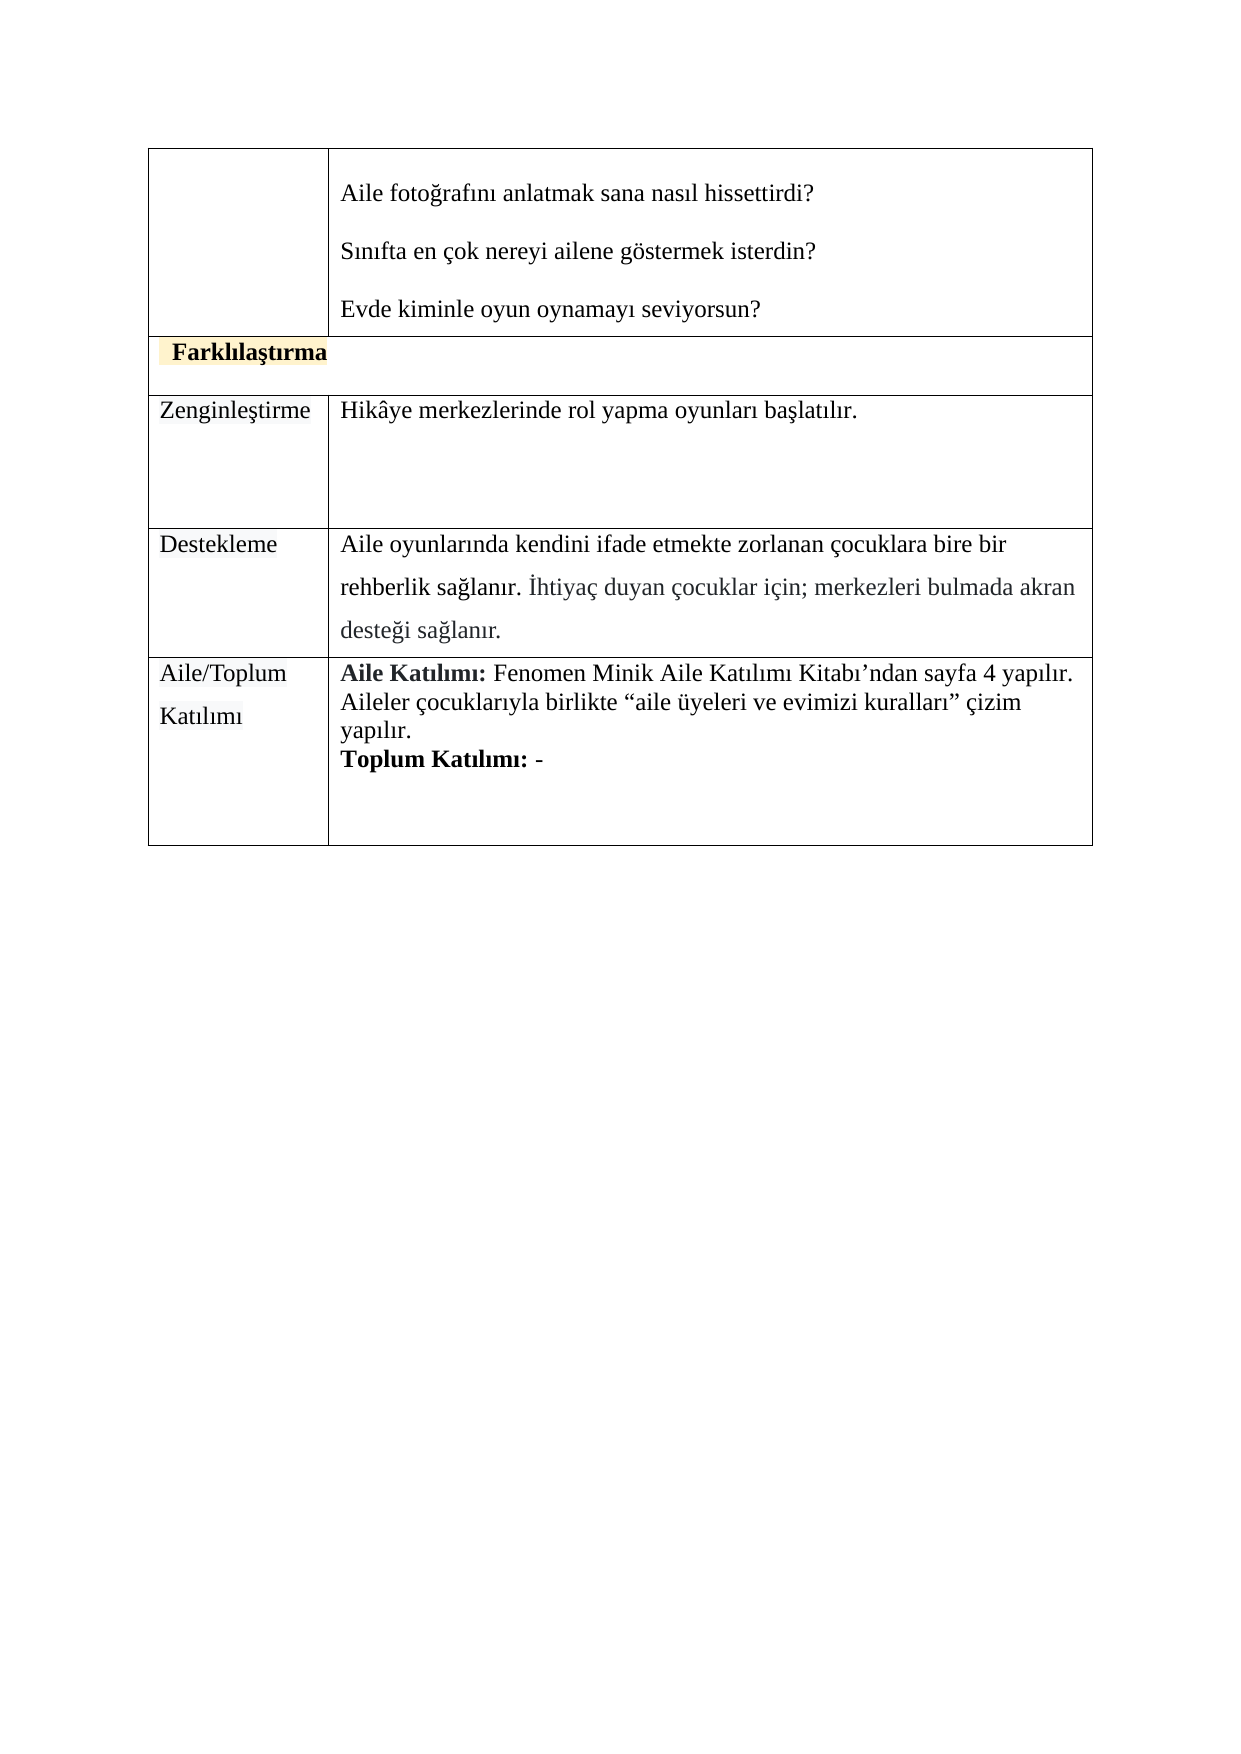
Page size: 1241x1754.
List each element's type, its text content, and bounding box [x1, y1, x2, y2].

table_cell Destekleme [149, 529, 328, 657]
table_cell Hikâye merkezlerinde rol yapma oyunları başlatılır. [329, 396, 1092, 528]
table_cell Farklılaştırma [149, 337, 1092, 394]
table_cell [149, 149, 328, 336]
table_cell Aile Katılımı: Fenomen Minik Aile Katılımı Kitabı’ndan sayfa 4 yapılır. Aileler çocuklarıyla birlikte “aile üyeleri ve evimizi kuralları” çizim yapılır. Toplum Katılımı: - [329, 658, 1092, 845]
table_cell Zenginleştirme [149, 396, 328, 528]
table_cell Aile/Toplum Katılımı [149, 658, 328, 845]
table_cell Aile oyunlarında kendini ifade etmekte zorlanan çocuklara bire bir rehberlik sağlanır. İhtiyaç duyan çocuklar için; merkezleri bulmada akran desteği sağlanır. [329, 529, 1092, 657]
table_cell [329, 149, 1092, 336]
